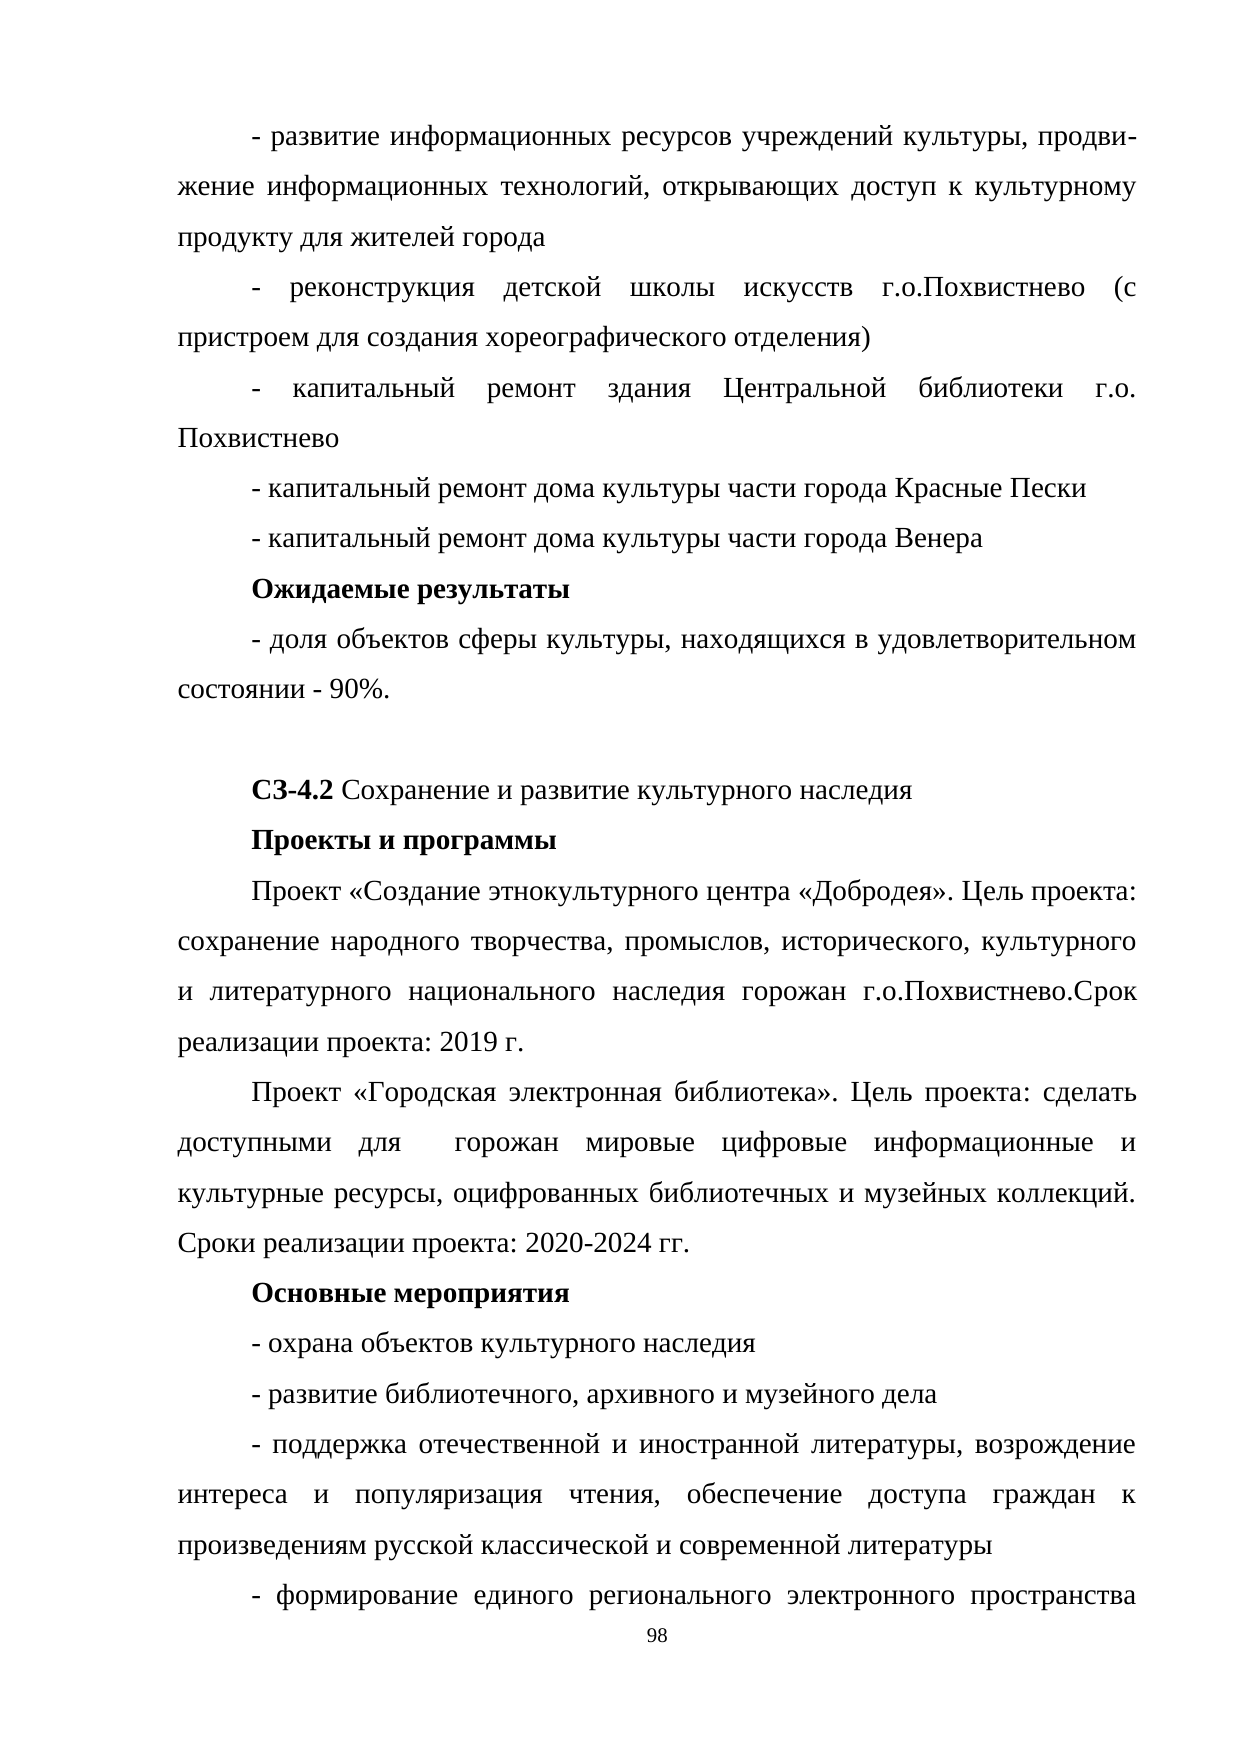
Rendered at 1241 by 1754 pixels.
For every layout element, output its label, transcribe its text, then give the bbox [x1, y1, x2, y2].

text СЗ-4.2 Сохранение и развитие культурного наследия [177, 772, 1137, 806]
list - капитальный ремонт дома культуры части города Венера [177, 521, 1137, 554]
list Ожидаемые результаты [177, 571, 1137, 604]
list - капитальный ремонт дома культуры части города Красные Пески [177, 470, 1137, 504]
list - капитальный ремонт здания Центральной библиотеки г.о. Похвистнево [177, 370, 1137, 453]
text - поддержка отечественной и иностранной литературы, возрождение интереса и популяризация чтения, обеспечение доступа граждан к произведениям русской классической и современной литературы [177, 1426, 1137, 1560]
list - развитие информационных ресурсов учреждений культуры, продвижение информационных технологий, открывающих доступ к культурному продукту для жителей города [177, 118, 1137, 252]
text - охрана объектов культурного наследия [177, 1326, 1137, 1359]
text Проекты и программы [177, 822, 1137, 856]
text Проект «Создание этнокультурного центра «Добродея». Цель проекта: сохранение народного творчества, промыслов, исторического, культурного и литературного национального наследия горожан г.о.Похвистнево.Срок реализации проекта: 2019 г. [177, 873, 1137, 1057]
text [177, 1577, 1137, 1611]
list - реконструкция детской школы искусств г.о.Похвистнево (с пристроем для создания хореографического отделения) [177, 269, 1137, 353]
text Проект «Городская электронная библиотека». Цель проекта: сделать доступными для горожан мировые цифровые информационные и культурные ресурсы, оцифрованных библиотечных и музейных коллекций. Сроки реализации проекта: 2020-2024 гг. [177, 1074, 1137, 1258]
text - развитие библиотечного, архивного и музейного дела [177, 1376, 1137, 1409]
text Основные мероприятия [177, 1275, 1137, 1309]
text - доля объектов сферы культуры, находящихся в удовлетворительном состоянии - 90%. [177, 621, 1137, 705]
